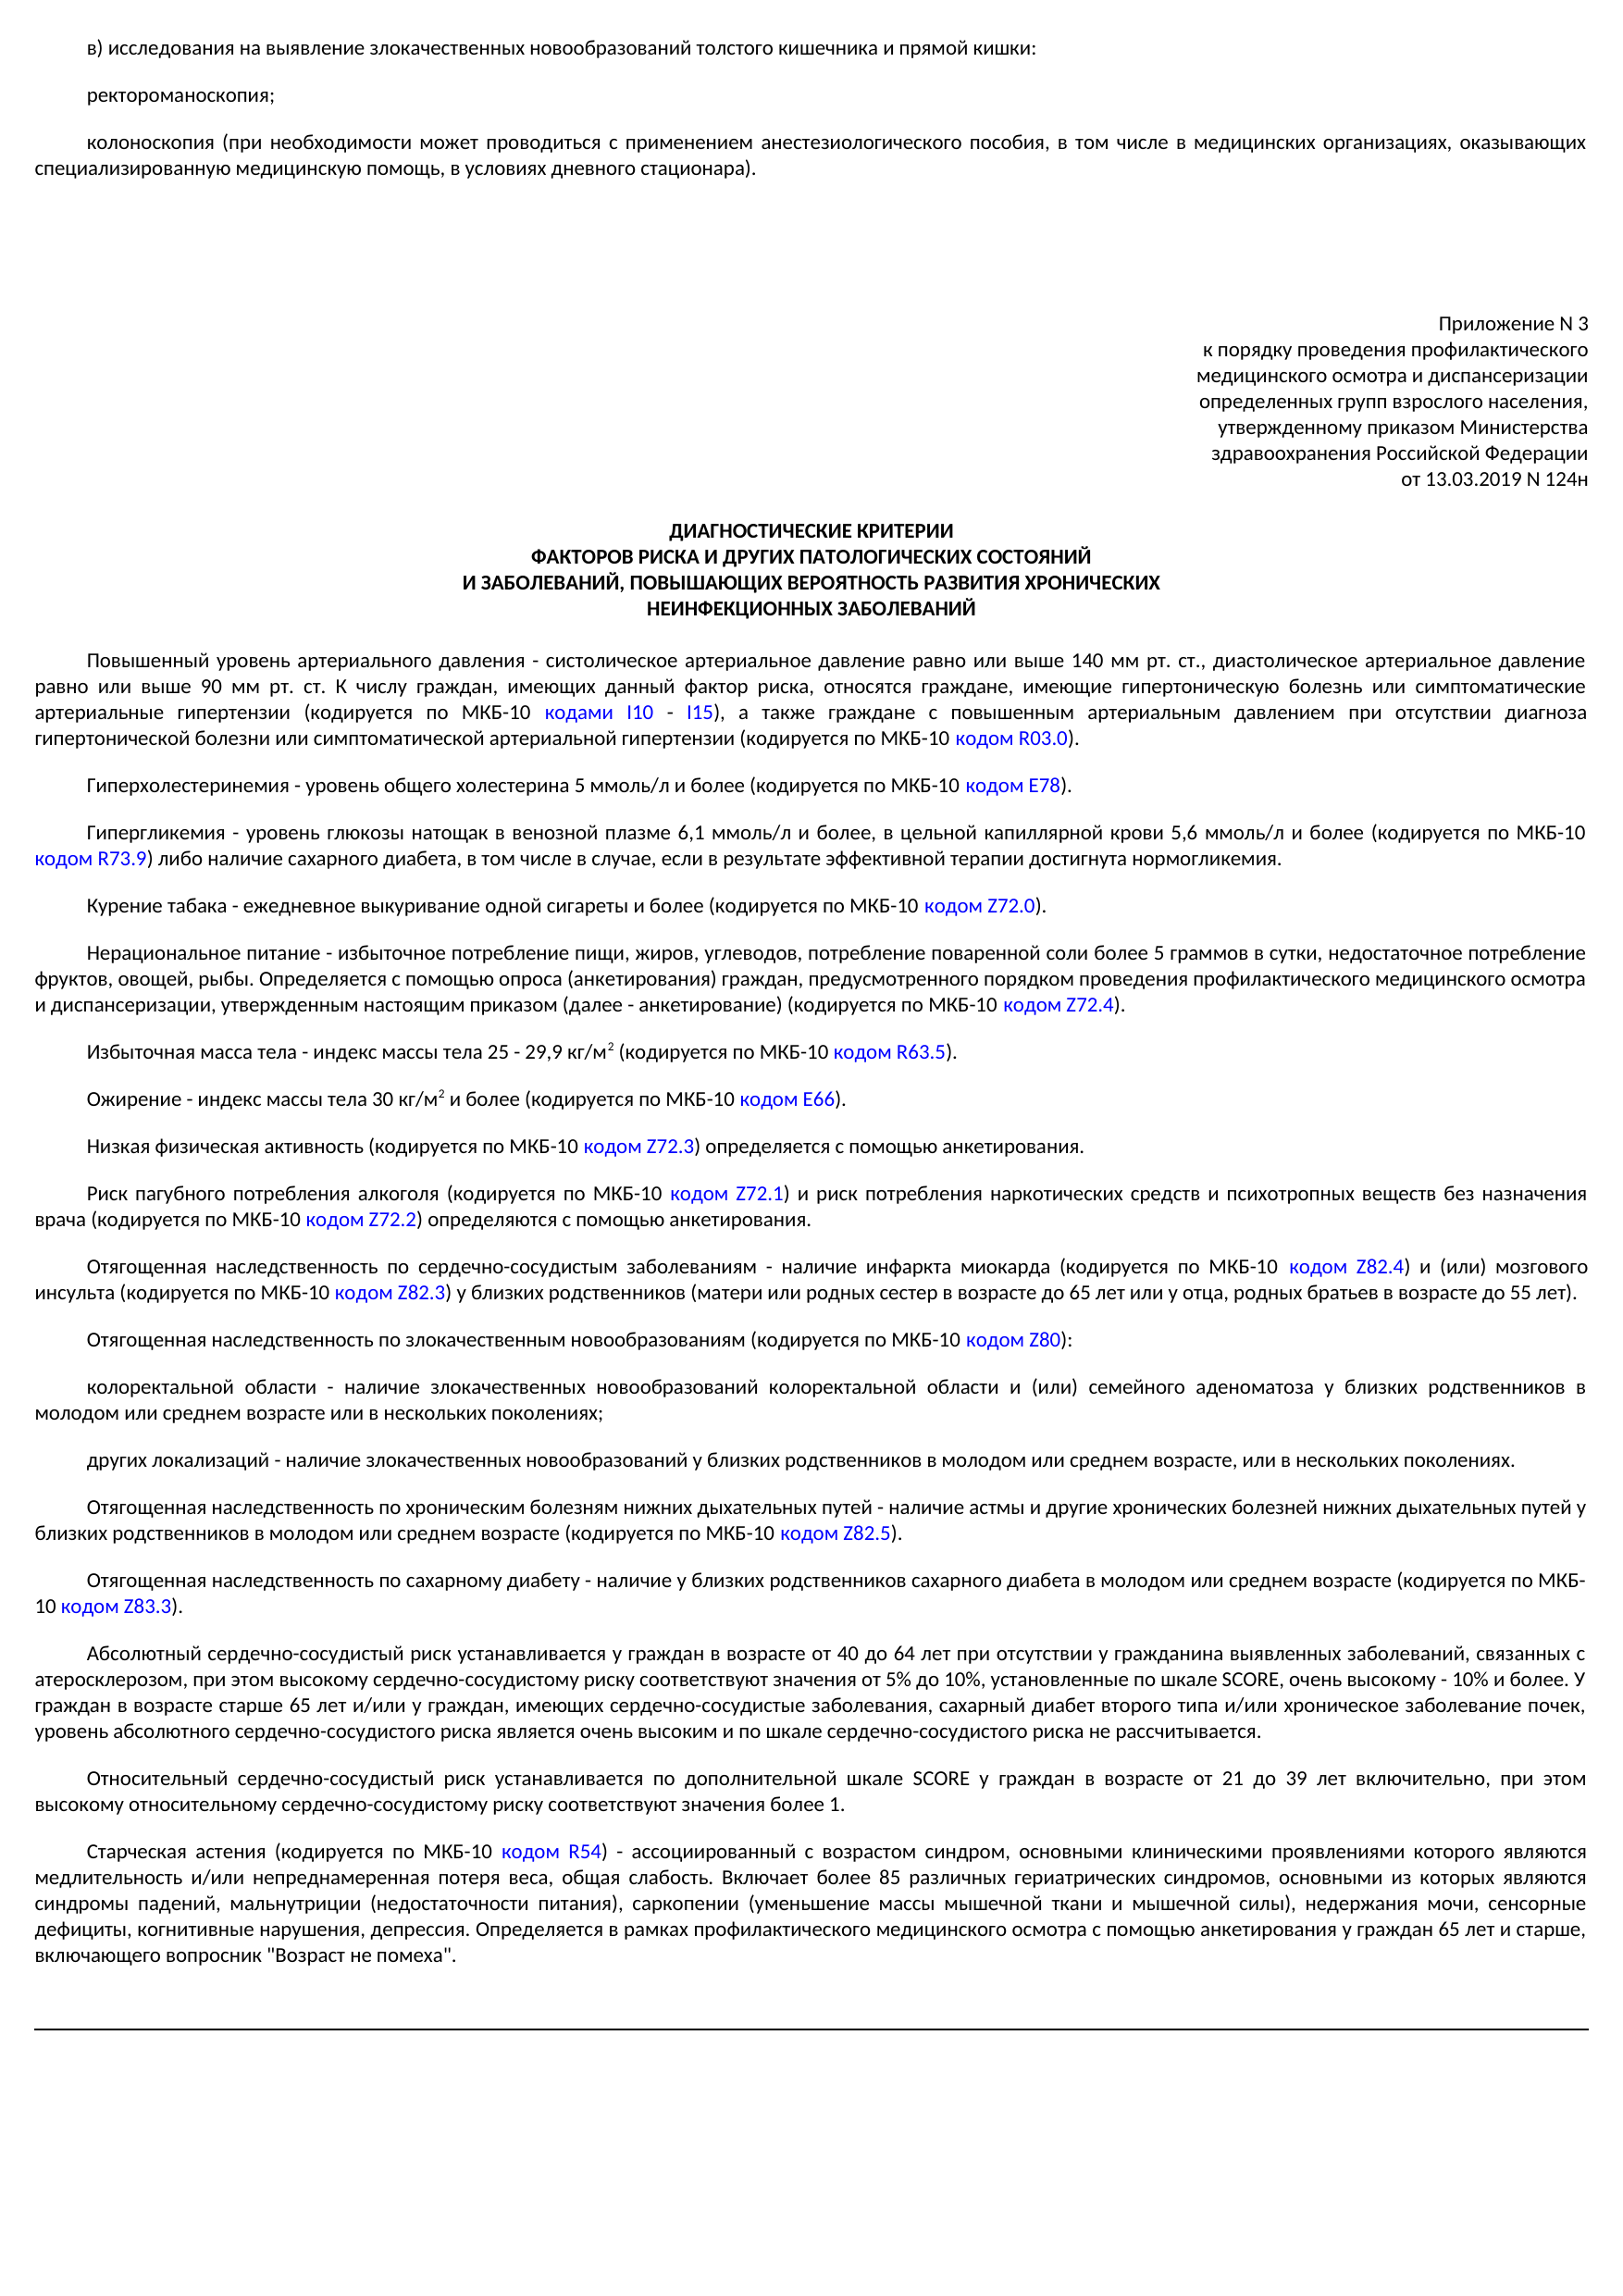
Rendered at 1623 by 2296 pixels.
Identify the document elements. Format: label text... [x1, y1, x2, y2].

text ректороманоскопия; [34, 81, 1589, 107]
text колоноскопия (при необходимости может проводиться с применением анестезиологического пособия, в том числе в медицинских организациях, оказывающих специализированную медицинскую помощь, в условиях дневного стационара). [34, 129, 1589, 180]
text к порядку проведения профилактического [34, 336, 1589, 362]
text колоректальной области - наличие злокачественных новообразований колоректальной области и (или) семейного аденоматоза у близких родственников в молодом или среднем возрасте или в нескольких поколениях; [34, 1373, 1589, 1425]
text здравоохранения Российской Федерации [34, 440, 1589, 465]
text Приложение N 3 [34, 310, 1589, 336]
text других локализаций - наличие злокачественных новообразований у близких родственников в молодом или среднем возрасте, или в нескольких поколениях. [34, 1446, 1589, 1472]
text от 13.03.2019 N 124н [34, 465, 1589, 491]
text Старческая астения (кодируется по МКБ-10 кодом R54) - ассоциированный с возрастом синдром, основными клиническими проявлениями которого являются медлительность и/или непреднамеренная потеря веса, общая слабость. Включает более 85 различных гериатрических синдромов, основными из которых являются синдромы падений, мальнутриции (недостаточности питания), саркопении (уменьшение массы мышечной ткани и мышечной силы), недержания мочи, сенсорные дефициты, когнитивные нарушения, депрессия. Определяется в рамках профилактического медицинского осмотра с помощью анкетирования у граждан 65 лет и старше, включающего вопросник "Возраст не помеха". [34, 1838, 1589, 1967]
text Курение табака - ежедневное выкуривание одной сигареты и более (кодируется по МКБ-10 кодом Z72.0). [34, 892, 1589, 918]
text Отягощенная наследственность по сердечно-сосудистым заболеваниям - наличие инфаркта миокарда (кодируется по МКБ-10 кодом Z82.4) и (или) мозгового инсульта (кодируется по МКБ-10 кодом Z82.3) у близких родственников (матери или родных сестер в возрасте до 65 лет или у отца, родных братьев в возрасте до 55 лет). [34, 1253, 1589, 1305]
text в) исследования на выявление злокачественных новообразований толстого кишечника и прямой кишки: [34, 34, 1589, 60]
text Абсолютный сердечно-сосудистый риск устанавливается у граждан в возрасте от 40 до 64 лет при отсутствии у гражданина выявленных заболеваний, связанных с атеросклерозом, при этом высокому сердечно-сосудистому риску соответствуют значения от 5% до 10%, установленные по шкале SCORE, очень высокому - 10% и более. У граждан в возрасте старше 65 лет и/или у граждан, имеющих сердечно-сосудистые заболевания, сахарный диабет второго типа и/или хроническое заболевание почек, уровень абсолютного сердечно-сосудистого риска является очень высоким и по шкале сердечно-сосудистого риска не рассчитывается. [34, 1640, 1589, 1744]
text Ожирение - индекс массы тела 30 кг/м2 и более (кодируется по МКБ-10 кодом E66). [34, 1086, 1589, 1111]
text медицинского осмотра и диспансеризации [34, 362, 1589, 388]
text Риск пагубного потребления алкоголя (кодируется по МКБ-10 кодом Z72.1) и риск потребления наркотических средств и психотропных веществ без назначения врача (кодируется по МКБ-10 кодом Z72.2) определяются с помощью анкетирования. [34, 1180, 1589, 1232]
text Отягощенная наследственность по злокачественным новообразованиям (кодируется по МКБ-10 кодом Z80): [34, 1326, 1589, 1352]
text Отягощенная наследственность по хроническим болезням нижних дыхательных путей - наличие астмы и другие хронических болезней нижних дыхательных путей у близких родственников в молодом или среднем возрасте (кодируется по МКБ-10 кодом Z82.5). [34, 1494, 1589, 1545]
text Гипергликемия - уровень глюкозы натощак в венозной плазме 6,1 ммоль/л и более, в цельной капиллярной крови 5,6 ммоль/л и более (кодируется по МКБ-10 кодом R73.9) либо наличие сахарного диабета, в том числе в случае, если в результате эффективной терапии достигнута нормогликемия. [34, 819, 1589, 871]
text Повышенный уровень артериального давления - систолическое артериальное давление равно или выше 140 мм рт. ст., диастолическое артериальное давление равно или выше 90 мм рт. ст. К числу граждан, имеющих данный фактор риска, относятся граждане, имеющие гипертоническую болезнь или симптоматические артериальные гипертензии (кодируется по МКБ-10 кодами I10 - I15), а также граждане с повышенным артериальным давлением при отсутствии диагноза гипертонической болезни или симптоматической артериальной гипертензии (кодируется по МКБ-10 кодом R03.0). [34, 647, 1589, 751]
text утвержденному приказом Министерства [34, 414, 1589, 440]
text Гиперхолестеринемия - уровень общего холестерина 5 ммоль/л и более (кодируется по МКБ-10 кодом E78). [34, 772, 1589, 798]
text Низкая физическая активность (кодируется по МКБ-10 кодом Z72.3) определяется с помощью анкетирования. [34, 1133, 1589, 1159]
text Избыточная масса тела - индекс массы тела 25 - 29,9 кг/м2 (кодируется по МКБ-10 кодом R63.5). [34, 1038, 1589, 1064]
title И ЗАБОЛЕВАНИЙ, ПОВЫШАЮЩИХ ВЕРОЯТНОСТЬ РАЗВИТИЯ ХРОНИЧЕСКИХ [34, 569, 1589, 595]
text Относительный сердечно-сосудистый риск устанавливается по дополнительной шкале SCORE у граждан в возрасте от 21 до 39 лет включительно, при этом высокому относительному сердечно-сосудистому риску соответствуют значения более 1. [34, 1765, 1589, 1817]
text Отягощенная наследственность по сахарному диабету - наличие у близких родственников сахарного диабета в молодом или среднем возрасте (кодируется по МКБ-10 кодом Z83.3). [34, 1567, 1589, 1619]
text определенных групп взрослого населения, [34, 388, 1589, 414]
text Нерациональное питание - избыточное потребление пищи, жиров, углеводов, потребление поваренной соли более 5 граммов в сутки, недостаточное потребление фруктов, овощей, рыбы. Определяется с помощью опроса (анкетирования) граждан, предусмотренного порядком проведения профилактического медицинского осмотра и диспансеризации, утвержденным настоящим приказом (далее - анкетирование) (кодируется по МКБ-10 кодом Z72.4). [34, 939, 1589, 1017]
title НЕИНФЕКЦИОННЫХ ЗАБОЛЕВАНИЙ [34, 595, 1589, 621]
title ДИАГНОСТИЧЕСКИЕ КРИТЕРИИ [34, 517, 1589, 543]
title ФАКТОРОВ РИСКА И ДРУГИХ ПАТОЛОГИЧЕСКИХ СОСТОЯНИЙ [34, 543, 1589, 569]
